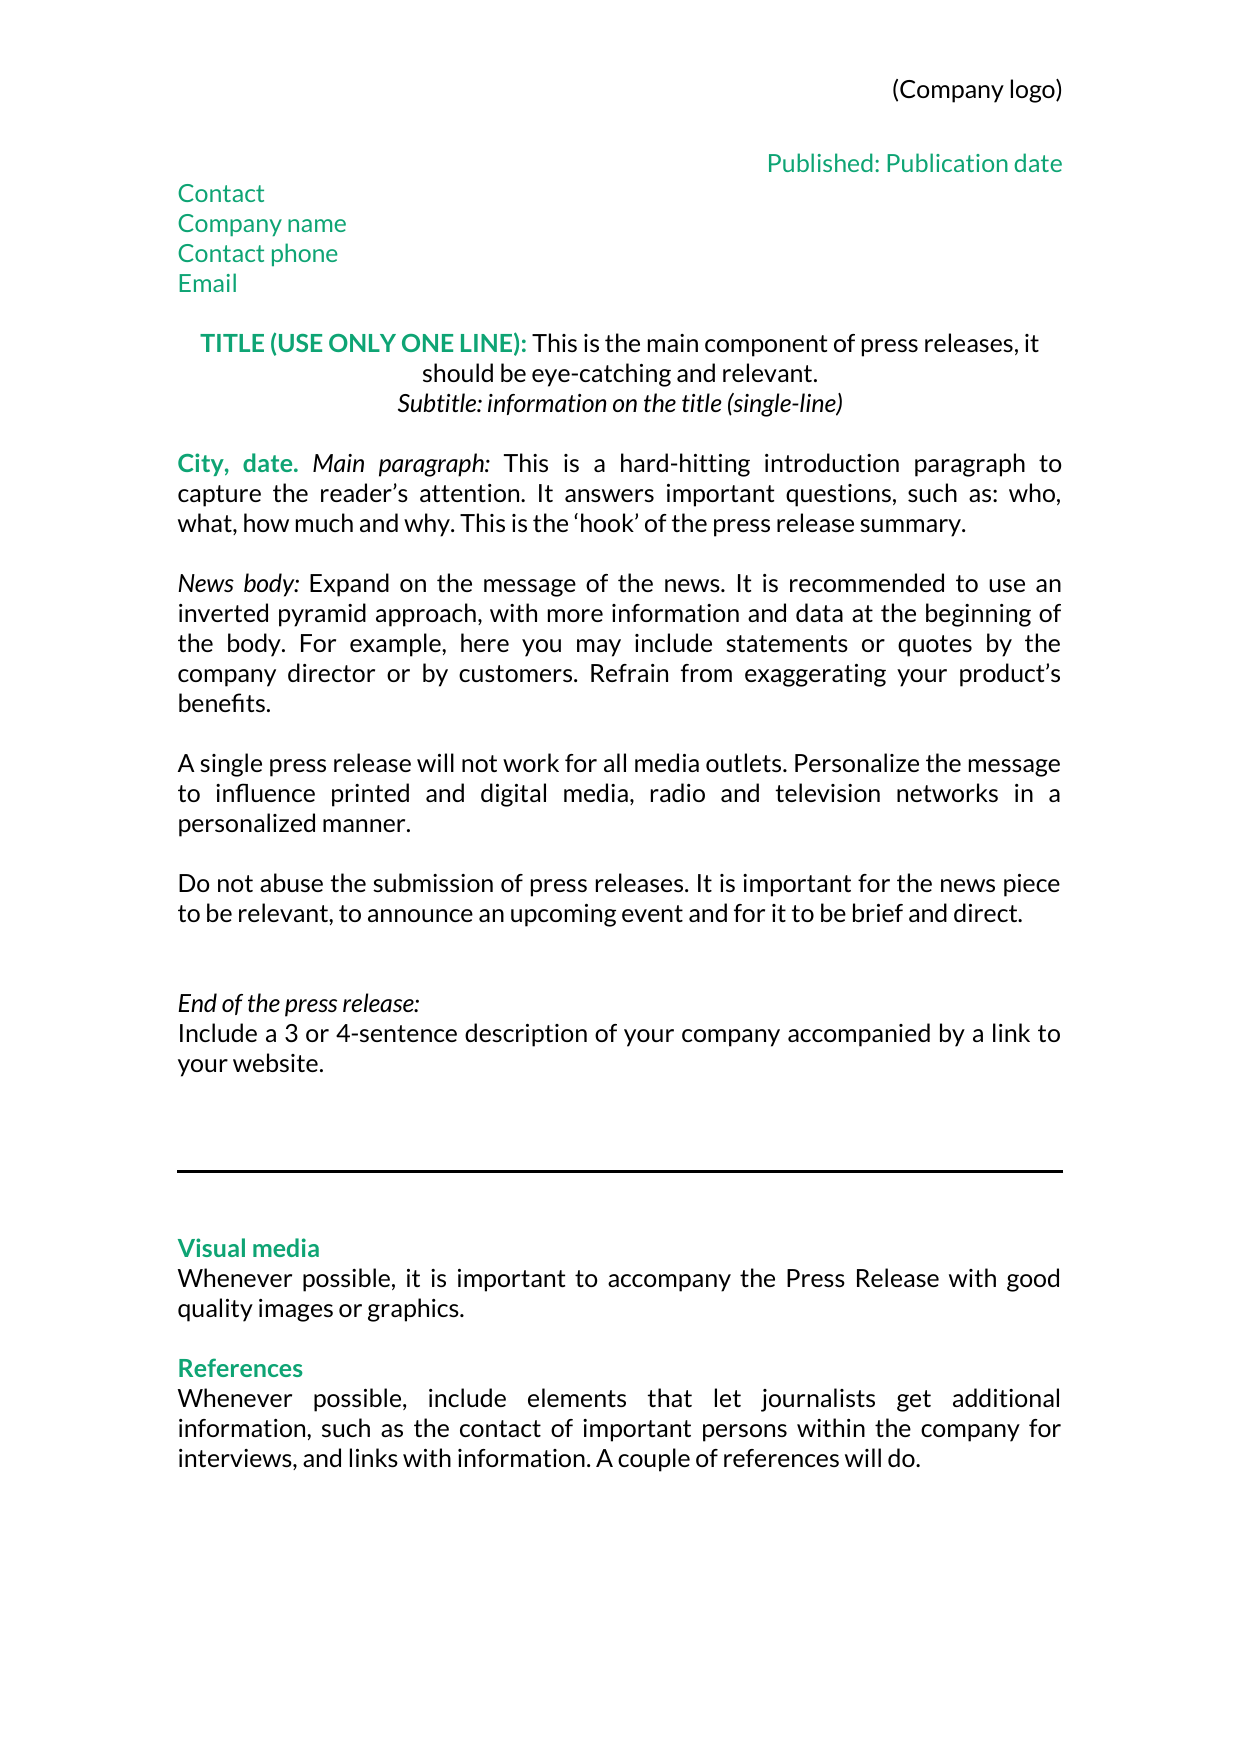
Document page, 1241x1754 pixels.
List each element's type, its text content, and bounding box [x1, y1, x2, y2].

text A single press release will not work for all media outlets. Personalize the message to influence printed and digital media, radio and television networks in a personalized manner. [177, 748, 1063, 838]
text Published: Publication date [177, 148, 1063, 178]
text Email [177, 268, 1063, 298]
text City, date. Main paragraph: This is a hard-hitting introduction paragraph to capture the reader’s attention. It answers important questions, such as: who, what, how much and why. This is the ‘hook’ of the press release summary. [177, 448, 1063, 538]
text References [177, 1353, 1063, 1383]
text Include a 3 or 4-sentence description of your company accompanied by a link to your website. [177, 1018, 1063, 1078]
text Subtitle: information on the title (single-line) [177, 388, 1063, 418]
text Do not abuse the submission of press releases. It is important for the news piece to be relevant, to announce an upcoming event and for it to be brief and direct. [177, 868, 1063, 928]
text News body: Expand on the message of the news. It is recommended to use an inverted pyramid approach, with more information and data at the beginning of the body. For example, here you may include statements or quotes by the company director or by customers. Refrain from exaggerating your product’s benefits. [177, 568, 1063, 718]
text Whenever possible, include elements that let journalists get additional information, such as the contact of important persons within the company for interviews, and links with information. A couple of references will do. [177, 1383, 1063, 1473]
text Company name [177, 208, 1063, 238]
text Contact [177, 178, 1063, 208]
text Whenever possible, it is important to accompany the Press Release with good quality images or graphics. [177, 1263, 1063, 1323]
text Contact phone [177, 238, 1063, 268]
text Visual media [177, 1233, 1063, 1263]
text End of the press release: [177, 988, 1063, 1018]
text TITLE (USE ONLY ONE LINE): This is the main component of press releases, it should be eye-catching and relevant. [177, 328, 1063, 388]
